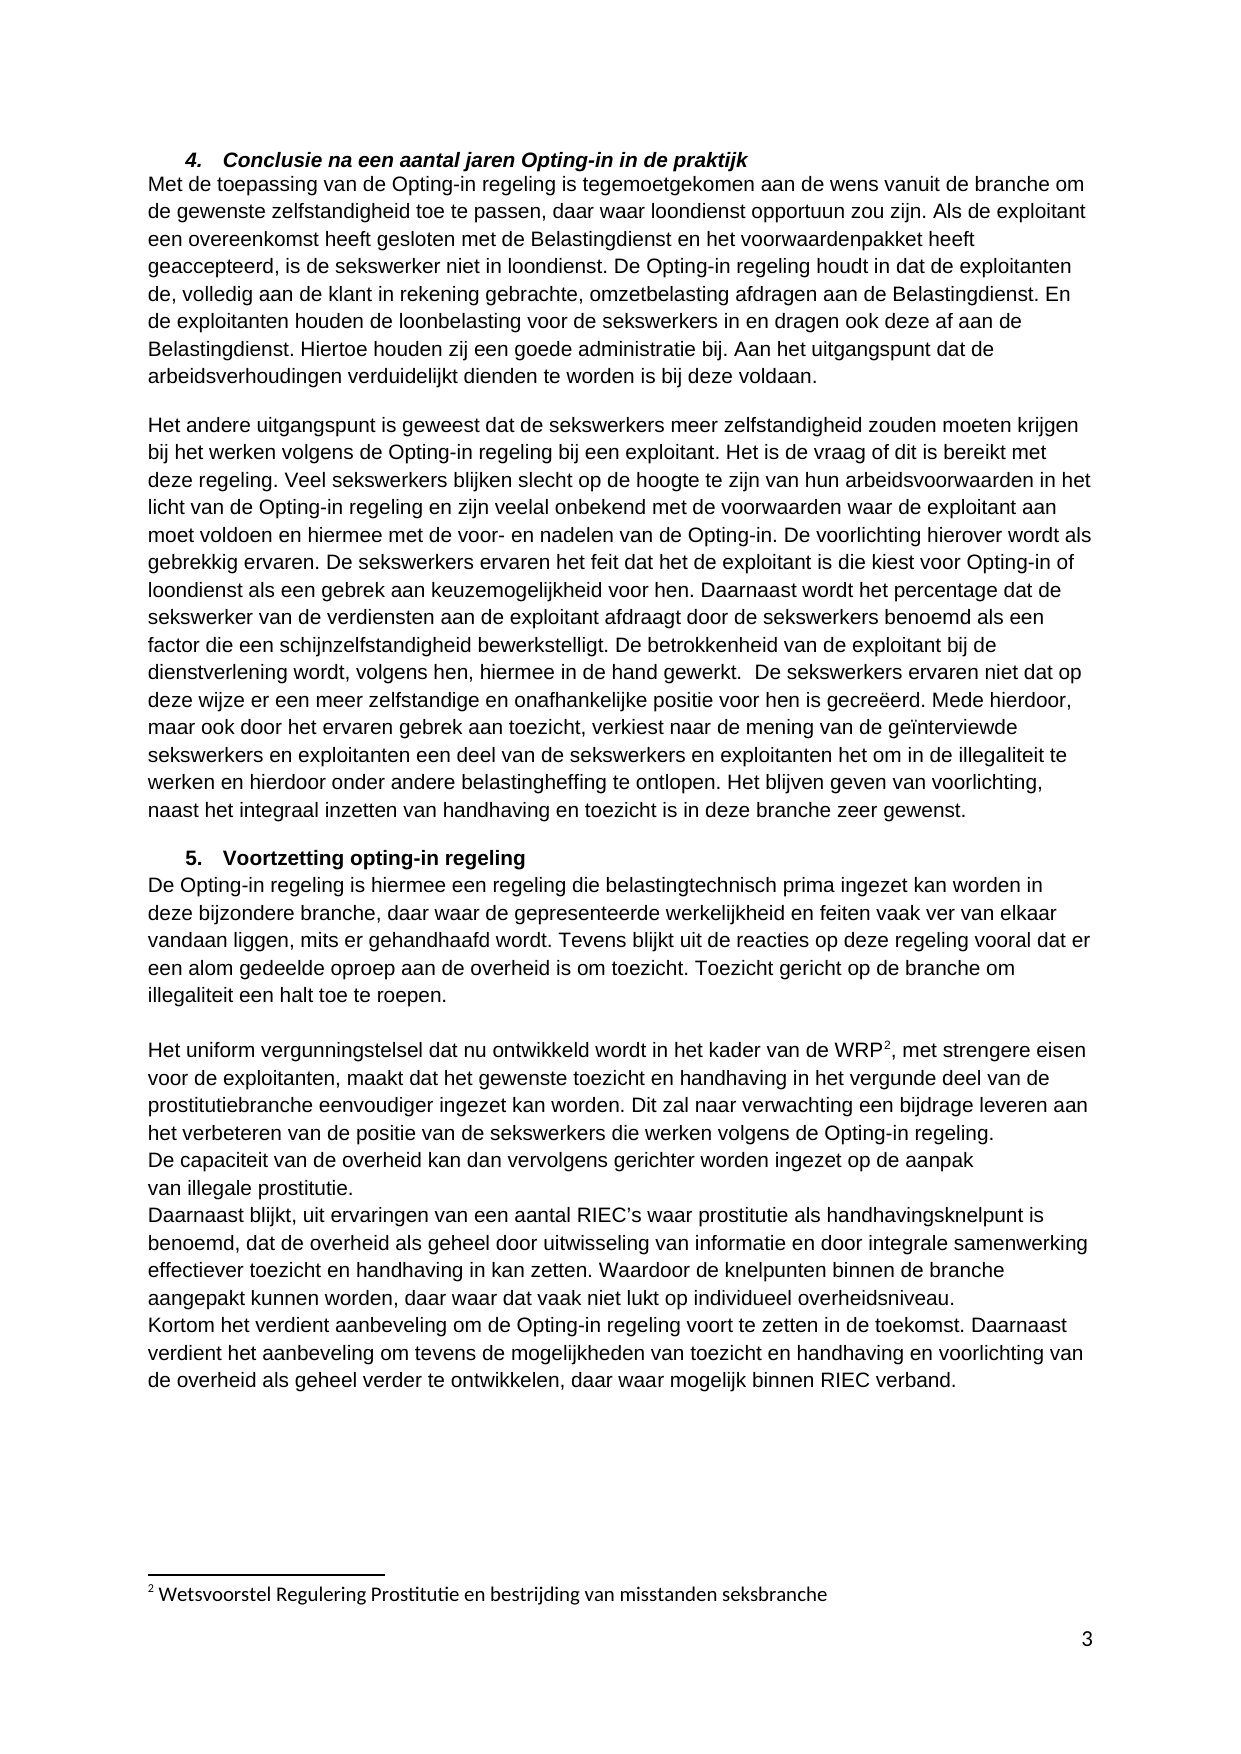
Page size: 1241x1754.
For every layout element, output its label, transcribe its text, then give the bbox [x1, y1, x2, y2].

text Kortom het verdient aanbeveling om de Opting-in regeling voort te zetten in de toekomst. Daarnaast verdient het aanbeveling om tevens de mogelijkheden van toezicht en handhaving en voorlichting van de overheid als geheel verder te ontwikkelen, daar waar mogelijk binnen RIEC verband. [148, 1313, 1093, 1392]
text van illegale prostitutie. [148, 1176, 1093, 1200]
text Met de toepassing van de Opting-in regeling is tegemoetgekomen aan de wens vanuit de branche om de gewenste zelfstandigheid toe te passen, daar waar loondienst opportuun zou zijn. Als de exploitant een overeenkomst heeft gesloten met de Belastingdienst en het voorwaardenpakket heeft geaccepteerd, is de sekswerker niet in loondienst. De Opting-in regeling houdt in dat de exploitanten de, volledig aan de klant in rekening gebrachte, omzetbelasting afdragen aan de Belastingdienst. En de exploitanten houden de loonbelasting voor de sekswerkers in en dragen ook deze af aan de Belastingdienst. Hiertoe houden zij een goede administratie bij. Aan het uitgangspunt dat de arbeidsverhoudingen verduidelijkt dienden te worden is bij deze voldaan. [148, 172, 1093, 388]
text Daarnaast blijkt, uit ervaringen van een aantal RIEC’s waar prostitutie als handhavingsknelpunt is benoemd, dat de overheid als geheel door uitwisseling van informatie en door integrale samenwerking effectiever toezicht en handhaving in kan zetten. Waardoor de knelpunten binnen de branche aangepakt kunnen worden, daar waar dat vaak niet lukt op individueel overheidsniveau. [148, 1203, 1093, 1310]
text Het uniform vergunningstelsel dat nu ontwikkeld wordt in het kader van de WRP, met strengere eisen voor de exploitanten, maakt dat het gewenste toezicht en handhaving in het vergunde deel van de prostitutiebranche eenvoudiger ingezet kan worden. Dit zal naar verwachting een bijdrage leveren aan het verbeteren van de positie van de sekswerkers die werken volgens de Opting-in regeling. [148, 1038, 1093, 1145]
list Voortzetting opting-in regeling [185, 846, 1093, 870]
text De capaciteit van de overheid kan dan vervolgens gerichter worden ingezet op de aanpak [148, 1148, 1093, 1172]
text De Opting-in regeling is hiermee een regeling die belastingtechnisch prima ingezet kan worden in deze bijzondere branche, daar waar de gepresenteerde werkelijkheid en feiten vaak ver van elkaar vandaan liggen, mits er gehandhaafd wordt. Tevens blijkt uit de reacties op deze regeling vooral dat er een alom gedeelde oproep aan de overheid is om toezicht. Toezicht gericht op de branche om illegaliteit een halt toe te roepen. [148, 873, 1093, 1007]
list Conclusie na een aantal jaren Opting-in in de praktijk [185, 148, 1093, 172]
text Het andere uitgangspunt is geweest dat de sekswerkers meer zelfstandigheid zouden moeten krijgen bij het werken volgens de Opting-in regeling bij een exploitant. Het is de vraag of dit is bereikt met deze regeling. Veel sekswerkers blijken slecht op de hoogte te zijn van hun arbeidsvoorwaarden in het licht van de Opting-in regeling en zijn veelal onbekend met de voorwaarden waar de exploitant aan moet voldoen en hiermee met de voor- en nadelen van de Opting-in. De voorlichting hierover wordt als gebrekkig ervaren. De sekswerkers ervaren het feit dat het de exploitant is die kiest voor Opting-in of loondienst als een gebrek aan keuzemogelijkheid voor hen. Daarnaast wordt het percentage dat de sekswerker van de verdiensten aan de exploitant afdraagt door de sekswerkers benoemd als een factor die een schijnzelfstandigheid bewerkstelligt. De betrokkenheid van de exploitant bij de dienstverlening wordt, volgens hen, hiermee in de hand gewerkt. De sekswerkers ervaren niet dat op deze wijze er een meer zelfstandige en onafhankelijke positie voor hen is gecreëerd. Mede hierdoor, maar ook door het ervaren gebrek aan toezicht, verkiest naar de mening van de geïnterviewde sekswerkers en exploitanten een deel van de sekswerkers en exploitanten het om in de illegaliteit te werken en hierdoor onder andere belastingheffing te ontlopen. Het blijven geven van voorlichting, naast het integraal inzetten van handhaving en toezicht is in deze branche zeer gewenst. [148, 412, 1093, 821]
